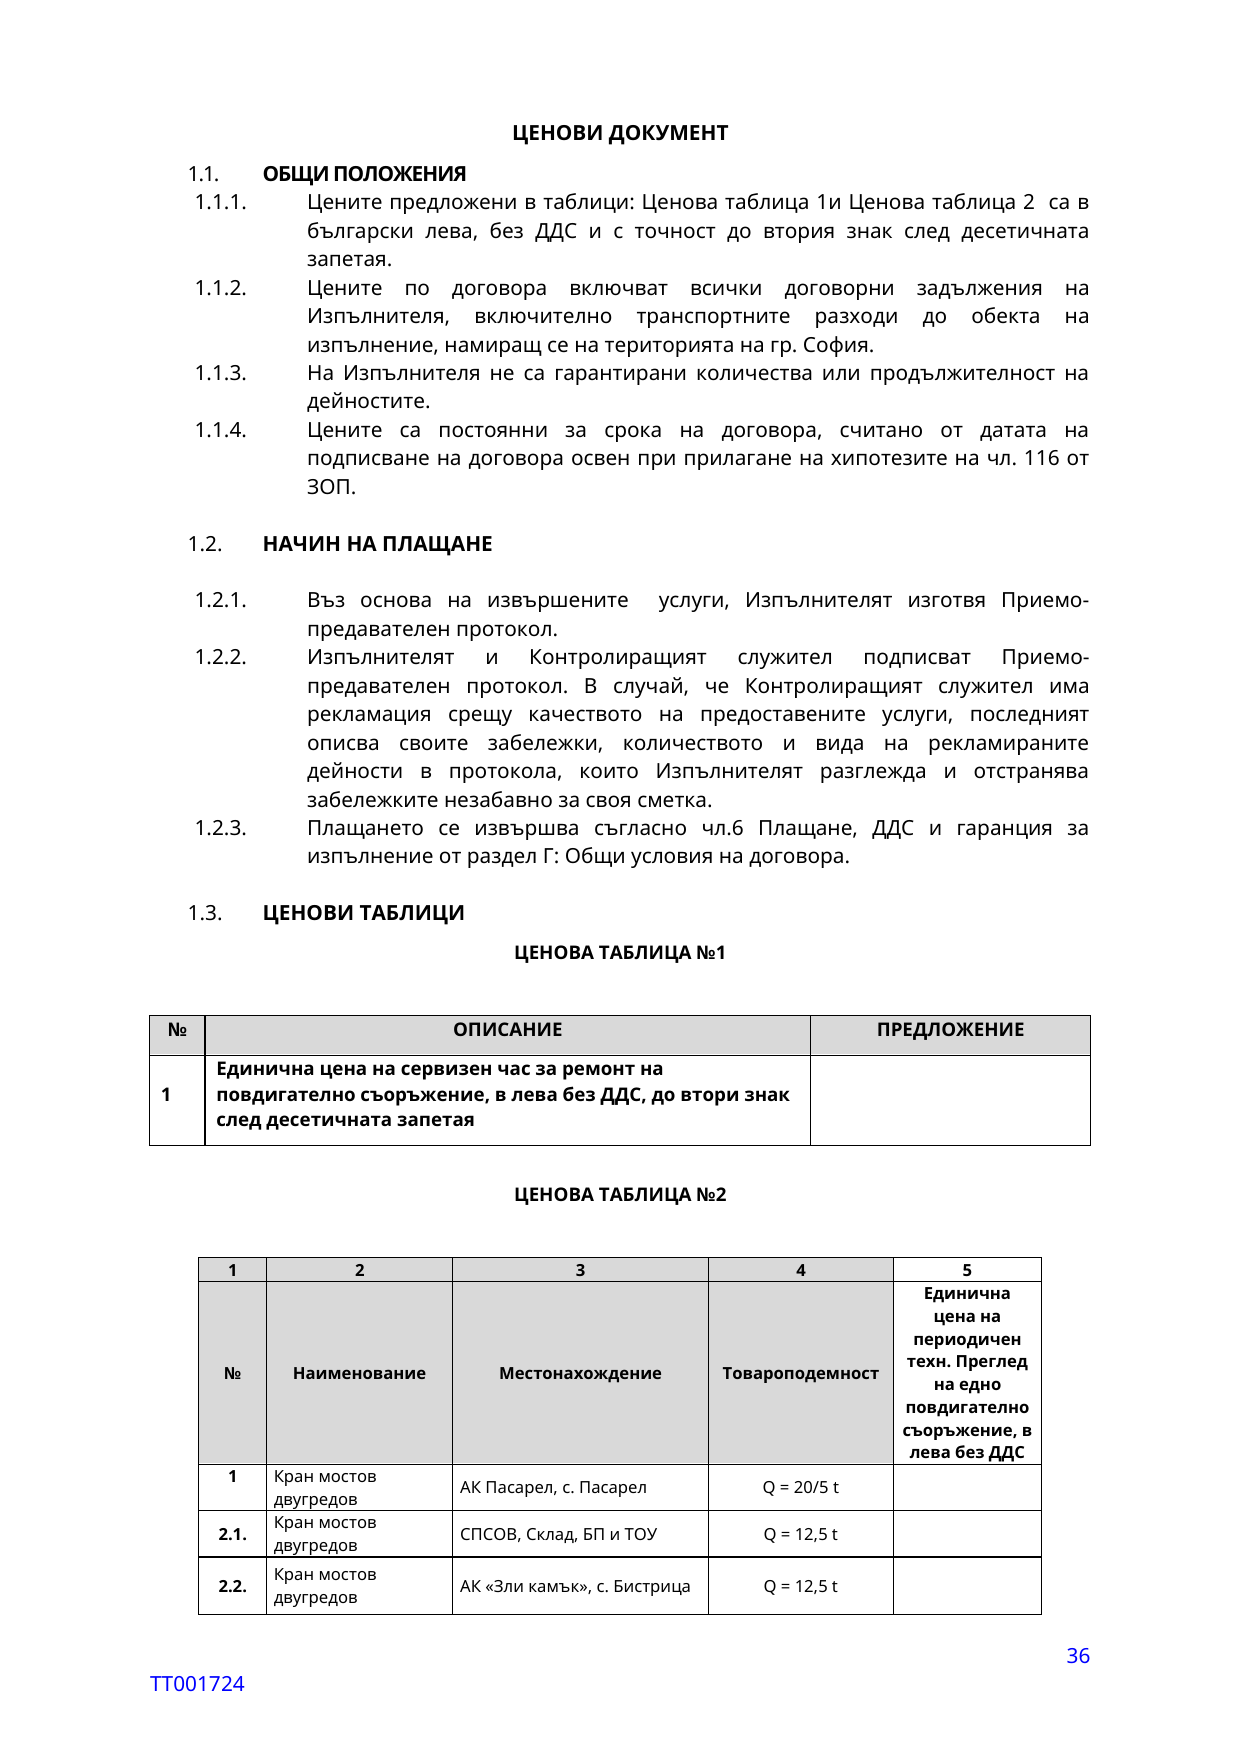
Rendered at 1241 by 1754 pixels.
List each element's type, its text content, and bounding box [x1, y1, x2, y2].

table_cell 1 [199, 1465, 266, 1510]
table_cell Единична цена на сервизен час за ремонт на повдигателно съоръжение, в лева без ДДС, до втори знак след десетичната запетая [206, 1056, 810, 1144]
table_cell Местонахождение [453, 1282, 708, 1463]
table_cell Единична цена на периодичен техн. Преглед на едно повдигателно съоръжение, в лева без ДДС [894, 1282, 1041, 1463]
table_cell Наименование [267, 1282, 452, 1463]
list НАЧИН НА ПЛАЩАНЕ [187, 529, 1090, 557]
table_cell № [199, 1282, 266, 1463]
table_cell АК «Зли камък», с. Бистрица [453, 1558, 708, 1614]
table_cell СПСОВ, Склад, БП и ТОУ [453, 1511, 708, 1556]
list На Изпълнителя не са гарантирани количества или продължителност на дейностите. [194, 358, 1090, 415]
table_header 4 [709, 1258, 893, 1281]
list ОБЩИ ПОЛОЖЕНИЯ [187, 159, 1090, 187]
table_cell Q = 12,5 t [709, 1558, 893, 1614]
list Плащането се извършва съгласно чл.6 Плащане, ДДС и гаранция за изпълнение от раздел Г: Общи условия на договора. [194, 813, 1090, 870]
table_cell Товароподемност [709, 1282, 893, 1463]
table_cell Кран мостов двугредов [267, 1511, 452, 1556]
table_cell 1 [150, 1056, 204, 1144]
table_header 1 [199, 1258, 266, 1281]
table_header ПРЕДЛОЖЕНИЕ [811, 1016, 1090, 1054]
list Цените предложени в таблици: Ценова таблица 1и Ценова таблица 2 са в български лева, без ДДС и с точност до втория знак след десетичната запетая. [194, 187, 1090, 273]
list Въз основа на извършените услуги, Изпълнителят изготвя Приемо-предавателен протокол. [194, 586, 1090, 642]
table_cell Q = 12,5 t [709, 1511, 893, 1556]
list ЦЕНОВИ ТАБЛИЦИ [187, 898, 1090, 927]
table_header ОПИСАНИЕ [206, 1016, 810, 1054]
table_cell [894, 1558, 1041, 1614]
table_header 5 [894, 1258, 1041, 1281]
table_header 3 [453, 1258, 708, 1281]
list Изпълнителят и Контролиращият служител подписват Приемо-предавателен протокол. В случай, че Контролиращият служител има рекламация срещу качеството на предоставените услуги, последният описва своите забележки, количеството и вида на рекламираните дейности в протокола, които Изпълнителят разглежда и отстранява забележките незабавно за своя сметка. [194, 642, 1090, 813]
table_cell [811, 1056, 1090, 1144]
text ЦЕНОВА ТАБЛИЦА №1 [150, 939, 1090, 965]
table_cell Q = 20/5 t [709, 1465, 893, 1510]
text ЦЕНОВИ ДОКУМЕНТ [150, 118, 1090, 147]
table_cell Кран мостов двугредов [267, 1465, 452, 1510]
list Цените са постоянни за срока на договора, считано от датата на подписване на договора освен при прилагане на хипотезите на чл. 116 от ЗОП. [194, 415, 1090, 500]
table_cell 2.1. [199, 1511, 266, 1556]
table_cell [267, 1558, 452, 1614]
table_cell 2.2. [199, 1558, 266, 1614]
table_header 2 [267, 1258, 452, 1281]
table_cell АК Пасарел, с. Пасарел [453, 1465, 708, 1510]
text ЦЕНОВА ТАБЛИЦА №2 [150, 1181, 1090, 1207]
list Цените по договора включват всички договорни задължения на Изпълнителя, включително транспортните разходи до обекта на изпълнение, намиращ се на територията на гр. София. [194, 273, 1090, 358]
table_header № [150, 1016, 204, 1054]
table_cell [894, 1465, 1041, 1510]
table_cell [894, 1511, 1041, 1556]
